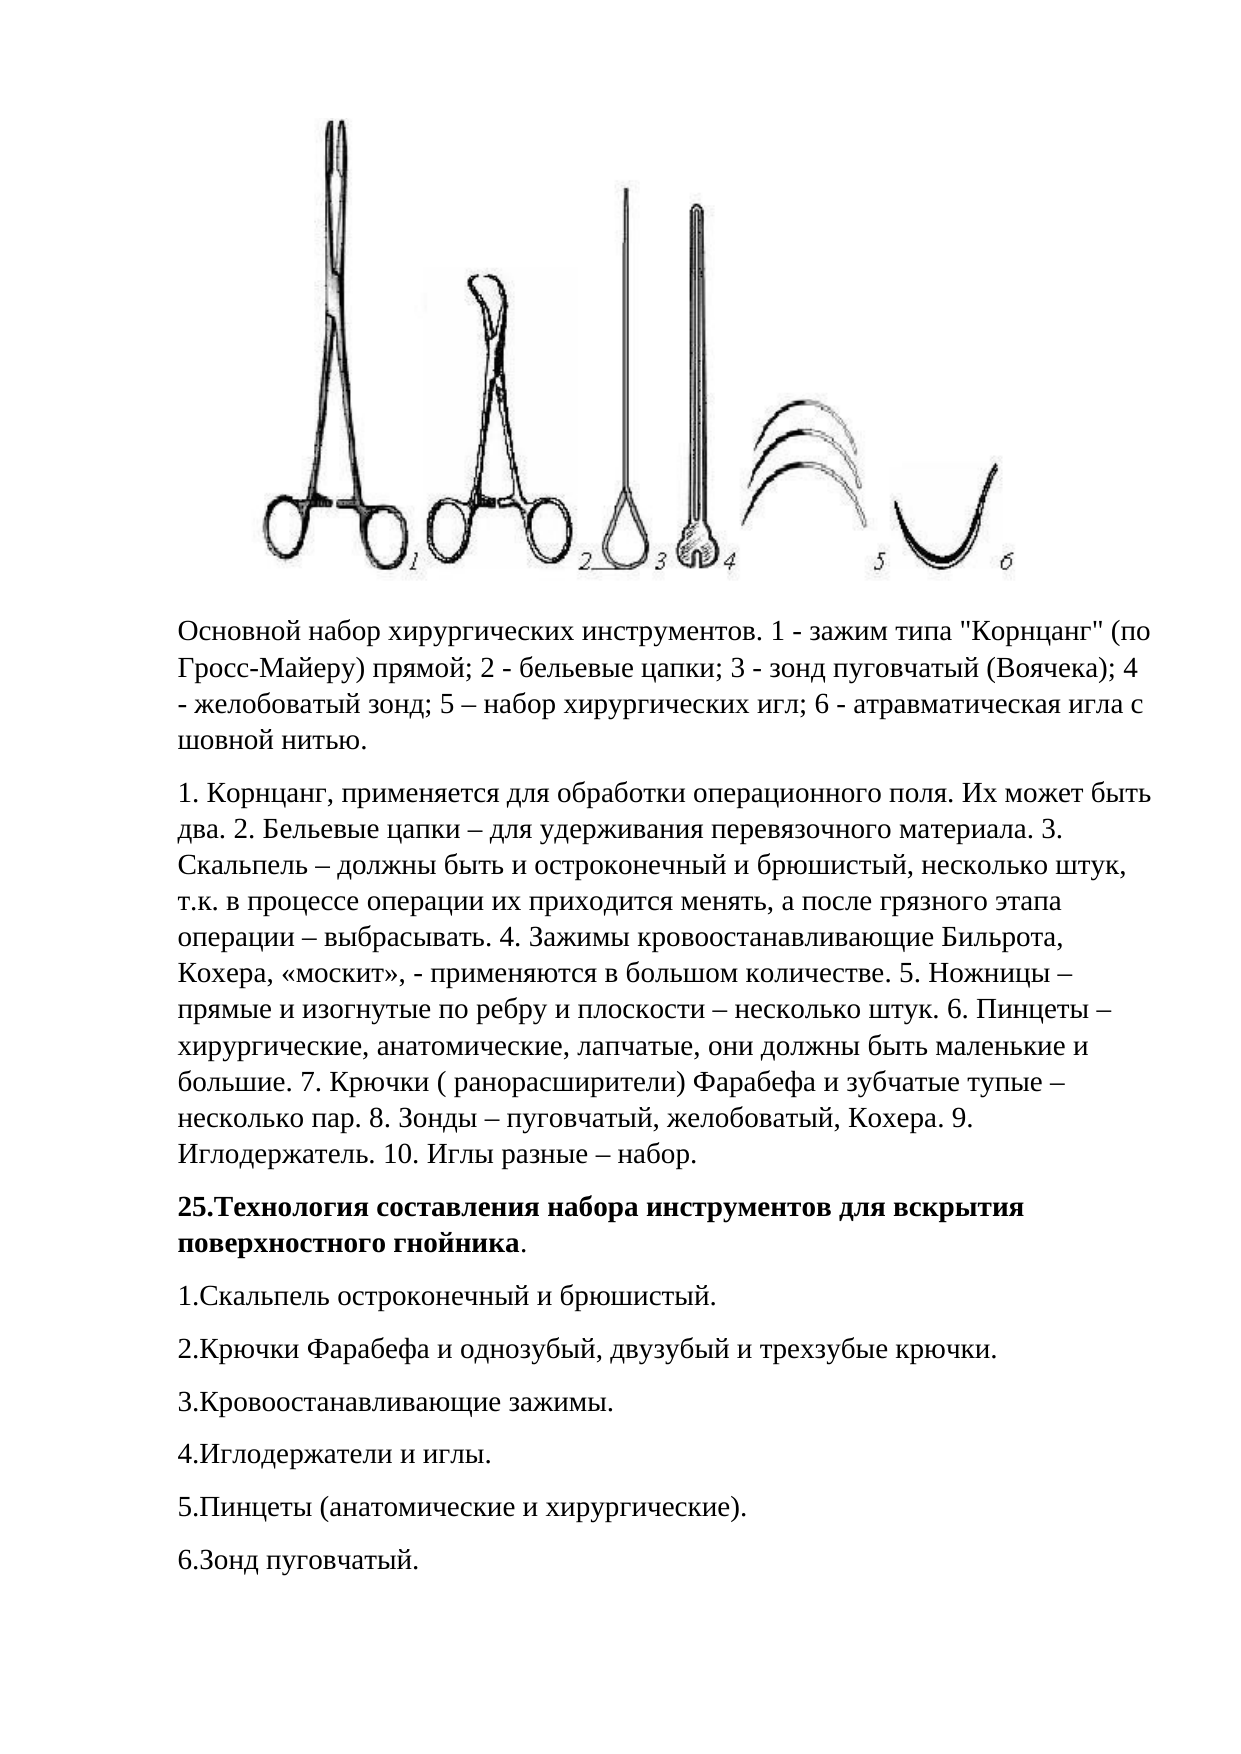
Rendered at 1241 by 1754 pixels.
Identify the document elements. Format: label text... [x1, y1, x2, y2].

text 1.Скальпель остроконечный и брюшистый. [177, 1278, 1152, 1312]
text 4.Иглодержатели и иглы. [177, 1436, 1152, 1470]
text 2.Крючки Фарабефа и однозубый, двузубый и трехзубые крючки. [177, 1331, 1152, 1364]
text 6.Зонд пуговчатый. [177, 1542, 1152, 1576]
picture [177, 118, 1070, 595]
text 5.Пинцеты (анатомические и хирургические). [177, 1489, 1152, 1523]
text 1. Корнцанг, применяется для обработки операционного поля. Их может быть два. 2. Бельевые цапки – для удерживания перевязочного материала. 3. Скальпель – должны быть и остроконечный и брюшистый, несколько штук, т.к. в процессе операции их приходится менять, а после грязного этапа операции – выбрасывать. 4. Зажимы кровоостанавливающие Бильрота, Кохера, «москит», - применяются в большом количестве. 5. Ножницы – прямые и изогнутые по ребру и плоскости – несколько штук. 6. Пинцеты – хирургические, анатомические, лапчатые, они должны быть маленькие и большие. 7. Крючки ( ранорасширители) Фарабефа и зубчатые тупые – несколько пар. 8. Зонды – пуговчатый, желобоватый, Кохера. 9. Иглодержатель. 10. Иглы разные – набор. [177, 775, 1152, 1170]
text 3.Кровоостанавливающие зажимы. [177, 1384, 1152, 1417]
text Основной набор хирургических инструментов. 1 - зажим типа "Корнцанг" (по Гросс-Майеру) прямой; 2 - бельевые цапки; 3 - зонд пуговчатый (Воячека); 4 - желобоватый зонд; 5 – набор хирургических игл; 6 - атравматическая игла с шовной нитью. [177, 613, 1152, 756]
text 25.Технология составления набора инструментов для вскрытия поверхностного гнойника. [177, 1189, 1152, 1259]
